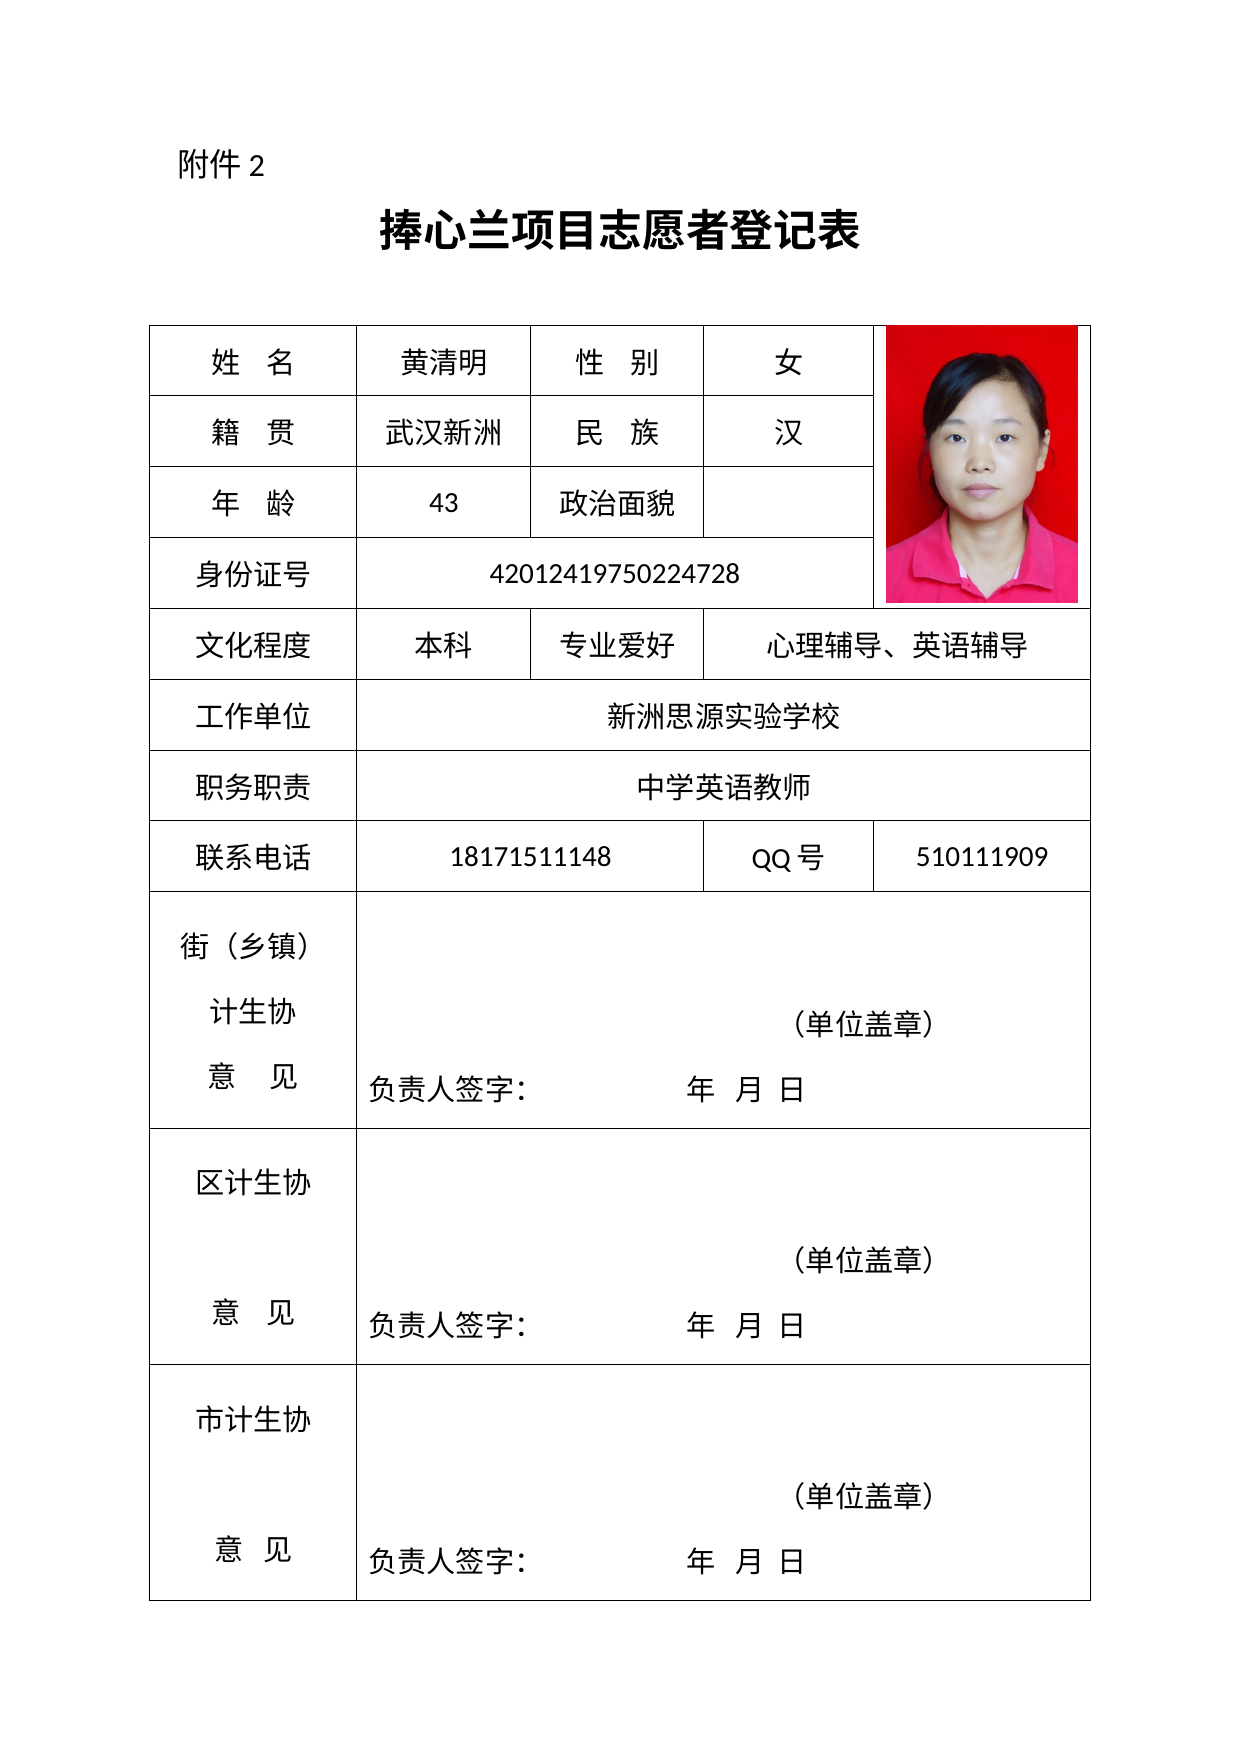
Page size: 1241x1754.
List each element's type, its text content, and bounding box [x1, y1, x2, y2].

table_cell 年 龄 [150, 467, 356, 537]
table_cell 本科 [357, 609, 530, 679]
table_cell 市计生协 意 见 [150, 1365, 356, 1600]
picture [886, 325, 1078, 603]
table_cell 43 [357, 467, 530, 537]
table_cell 民 族 [531, 396, 703, 466]
table_cell 身份证号 [150, 538, 356, 608]
table_cell 文化程度 [150, 609, 356, 679]
table_cell 18171511148 [357, 821, 703, 891]
table_header 黄清明 [357, 326, 530, 395]
table_cell 联系电话 [150, 821, 356, 891]
table_cell 区计生协 意 见 [150, 1129, 356, 1364]
table_cell 职务职责 [150, 751, 356, 820]
table_cell 工作单位 [150, 680, 356, 749]
table_cell 籍 贯 [150, 396, 356, 466]
table_cell 新洲思源实验学校 [357, 680, 1090, 749]
text 捧心兰项目志愿者登记表 [177, 194, 1063, 259]
table_cell （单位盖章） 负责人签字： 年 月 日 [357, 1365, 1090, 1600]
text 附件2 [177, 129, 1063, 194]
table_cell QQ号 [704, 821, 873, 891]
table_cell 心理辅导、英语辅导 [704, 609, 1090, 679]
table_header 姓 名 [150, 326, 356, 395]
table_header [874, 326, 1090, 608]
table_cell （单位盖章） 负责人签字： 年 月 日 [357, 1129, 1090, 1364]
table_cell [704, 467, 873, 537]
table_cell 街（乡镇） 计生协 意 见 [150, 892, 356, 1127]
table_cell 政治面貌 [531, 467, 703, 537]
table_header 女 [704, 326, 873, 395]
table_cell 专业爱好 [531, 609, 703, 679]
table_cell 汉 [704, 396, 873, 466]
table_cell 42012419750224728 [357, 538, 873, 608]
table_cell （单位盖章） 负责人签字： 年 月 日 [357, 892, 1090, 1127]
table_header 性 别 [531, 326, 703, 395]
table_cell 武汉新洲 [357, 396, 530, 466]
table_cell 中学英语教师 [357, 751, 1090, 820]
table_cell 510111909 [874, 821, 1090, 891]
